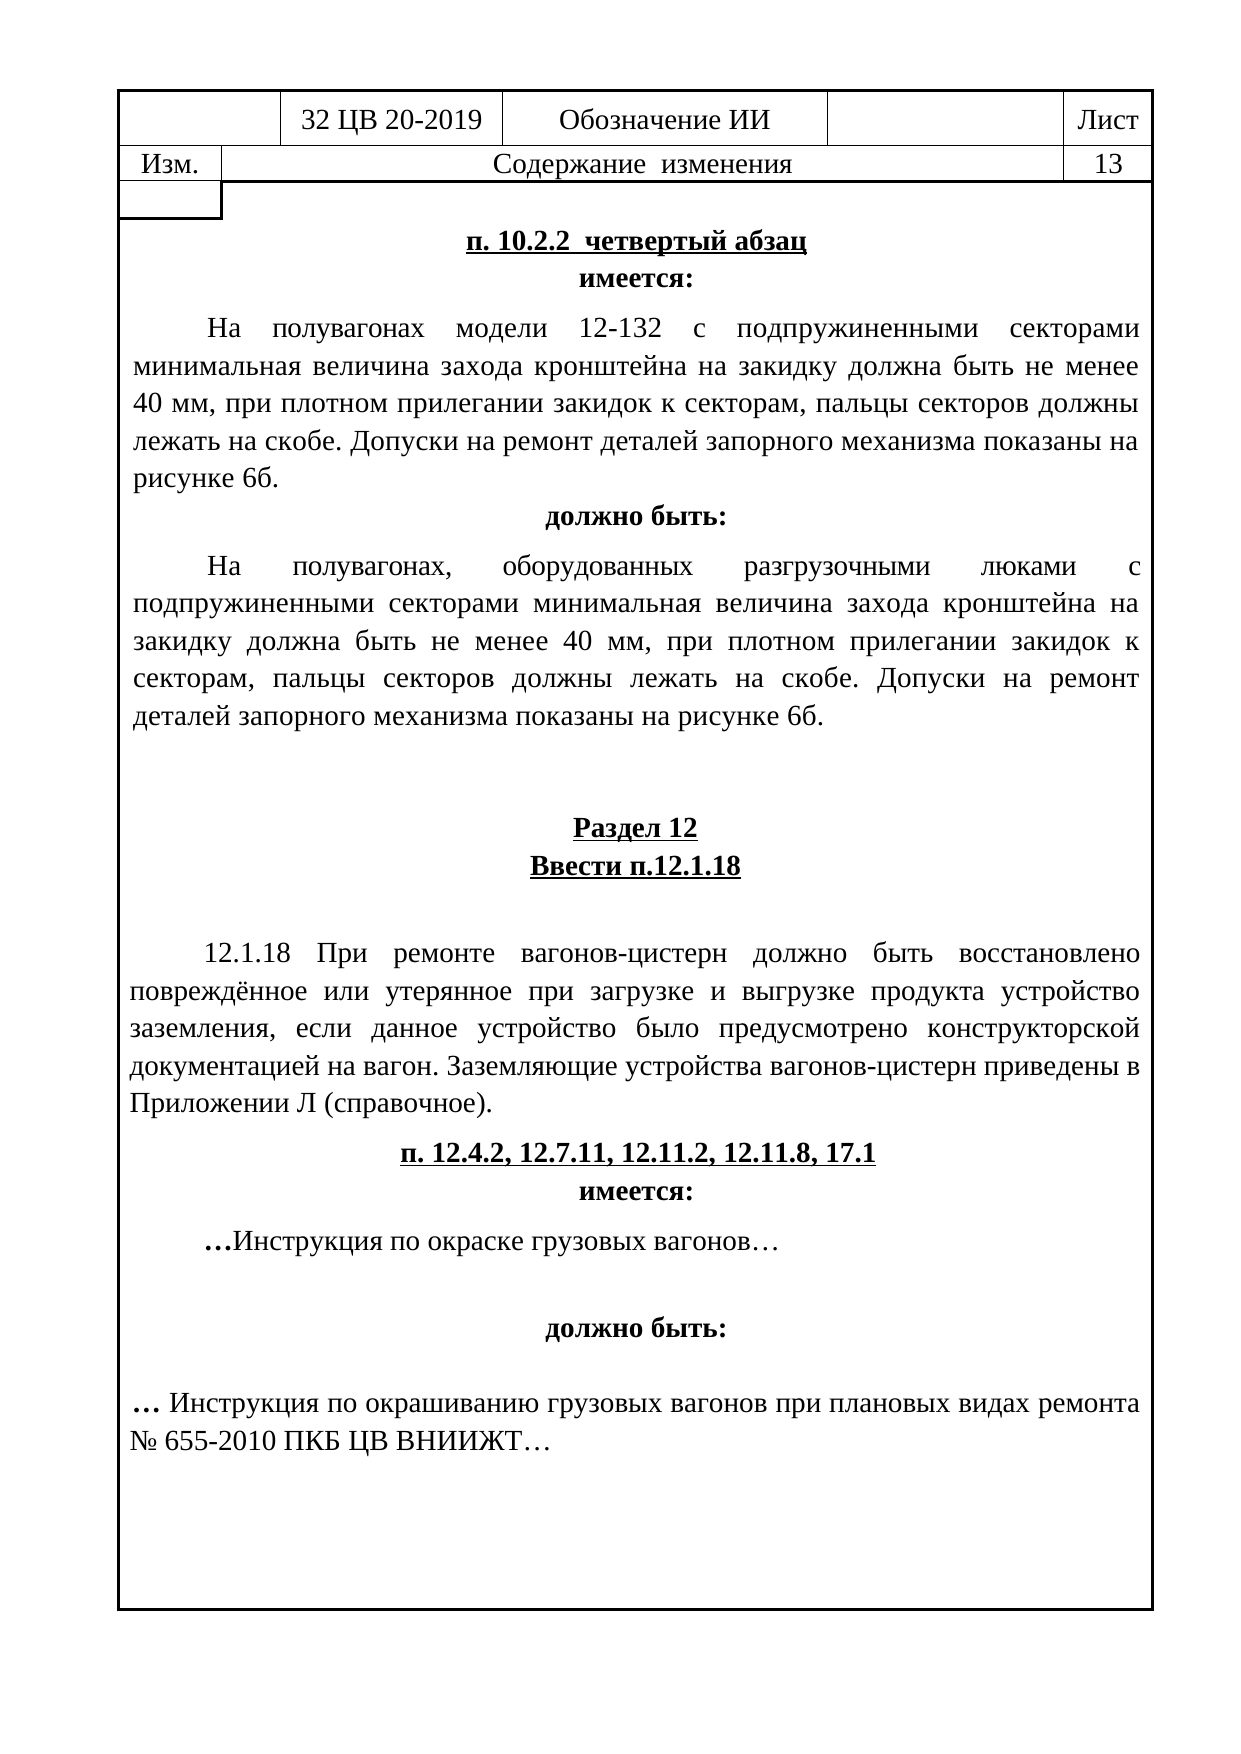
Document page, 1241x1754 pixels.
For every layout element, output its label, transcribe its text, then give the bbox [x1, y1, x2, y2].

table_cell [120, 92, 280, 145]
table_cell Лист [1064, 92, 1151, 145]
table_cell Обозначение ИИ [503, 92, 827, 145]
table_cell [120, 181, 220, 217]
table_cell [223, 183, 1151, 217]
table_cell 32 ЦВ 20-2019 [281, 92, 502, 145]
table_cell п. 10.2.2 четвертый абзац имеется: На полувагонах модели 12-132 с подпружиненными секторами минимальная величина захода кронштейна на закидку должна быть не менее 40 мм, при плотном прилегании закидок к секторам, пальцы секторов должны лежать на скобе. Допуски на ремонт деталей запорного механизма показаны на рисунке 6б. должно быть: На полувагонах, оборудованных разгрузочными люками с подпружиненными секторами минимальная величина захода кронштейна на закидку должна быть не менее 40 мм, при плотном прилегании закидок к секторам, пальцы секторов должны лежать на скобе. Допуски на ремонт деталей запорного механизма показаны на рисунке 6б. Раздел 12 Ввести п.12.1.18 12.1.18 При ремонте вагонов-цистерн должно быть восстановлено повреждённое или утерянное при загрузке и выгрузке продукта устройство заземления, если данное устройство было предусмотрено конструкторской документацией на вагон. Заземляющие устройства вагонов-цистерн приведены в Приложении Л (справочное). п. 12.4.2, 12.7.11, 12.11.2, 12.11.8, 17.1 имеется: …Инструкция по окраске грузовых вагонов… должно быть: … Инструкция по окрашиванию грузовых вагонов при плановых видах ремонта № 655-2010 ПКБ ЦВ ВНИИЖТ… [120, 217, 1151, 1608]
table_cell Содержание изменения [222, 146, 1063, 180]
table_cell Изм. [120, 146, 221, 180]
table_cell [828, 92, 1063, 145]
table_cell 13 [1064, 146, 1151, 180]
